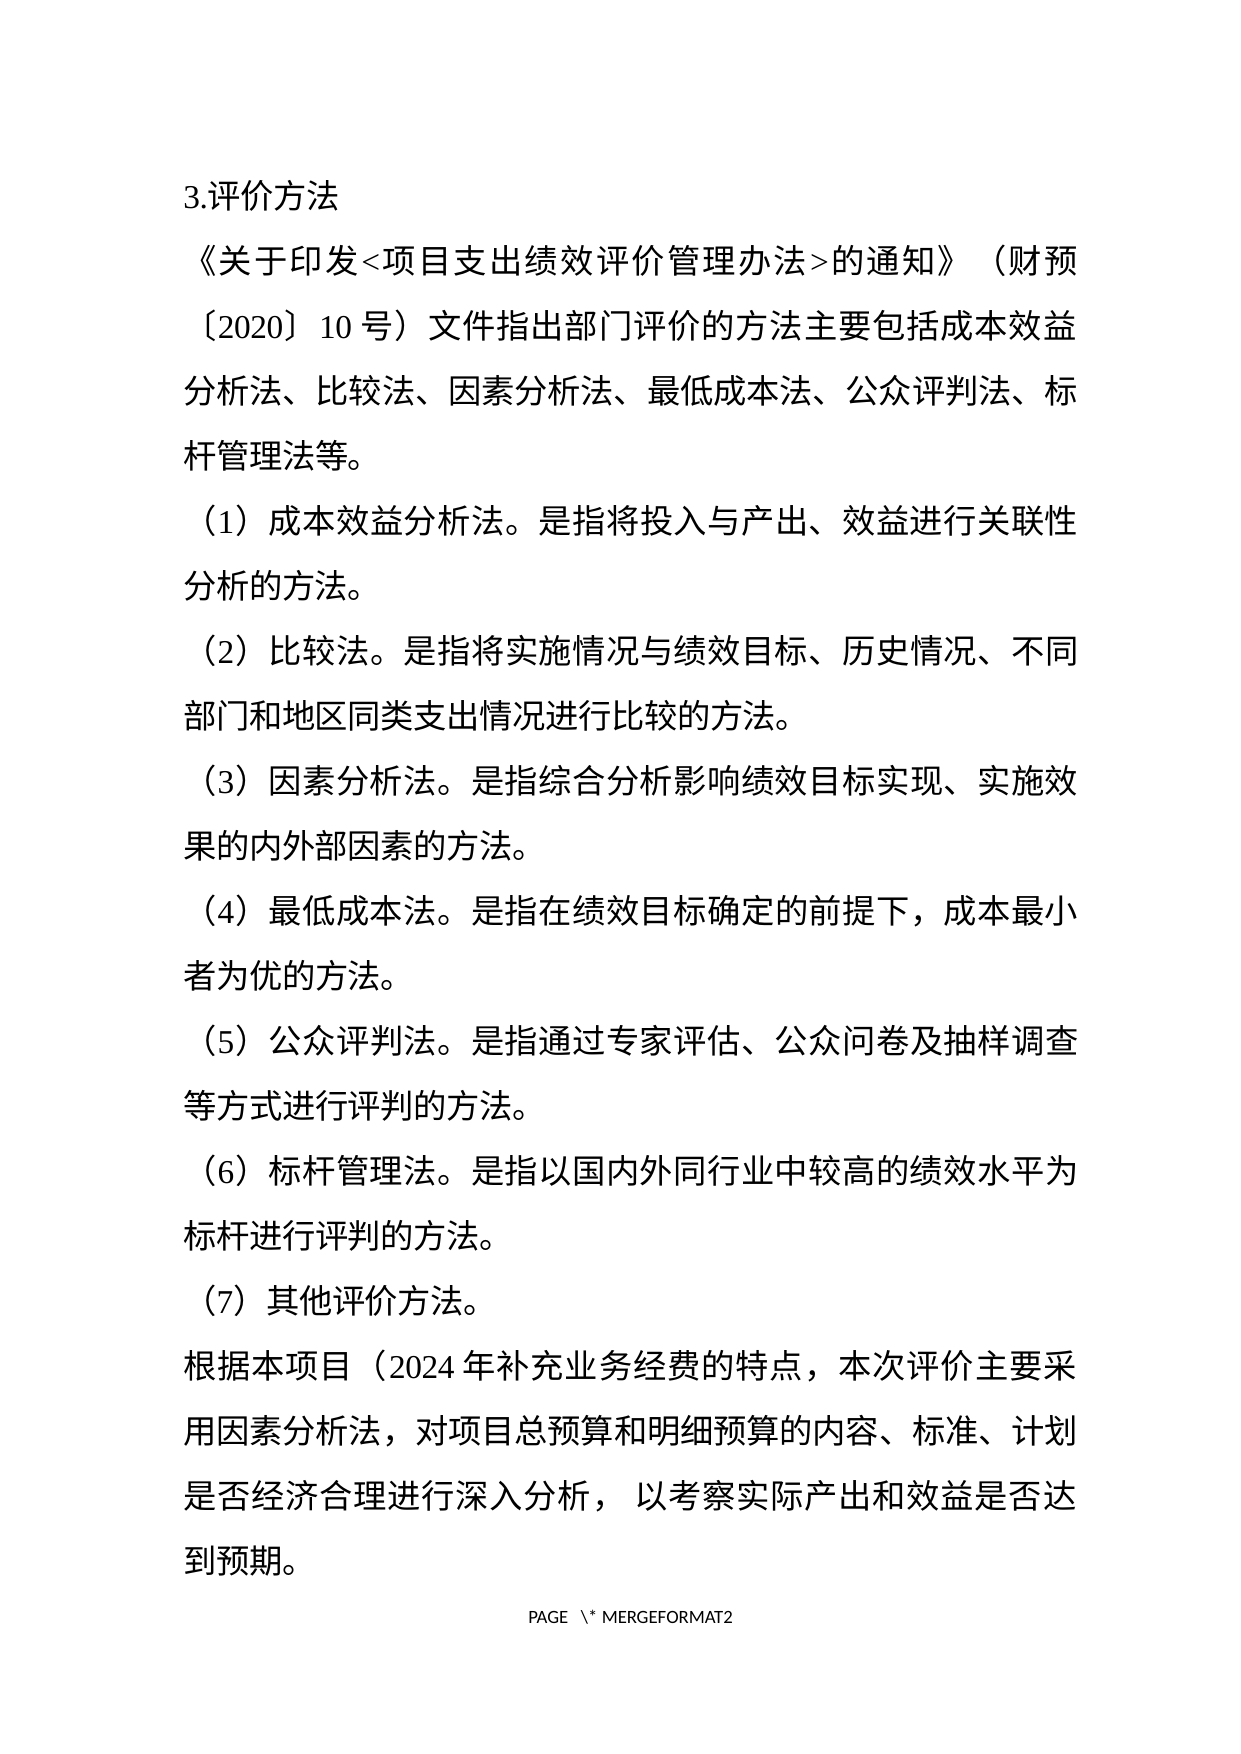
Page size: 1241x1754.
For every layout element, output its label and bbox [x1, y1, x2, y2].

text [183, 162, 1078, 1592]
